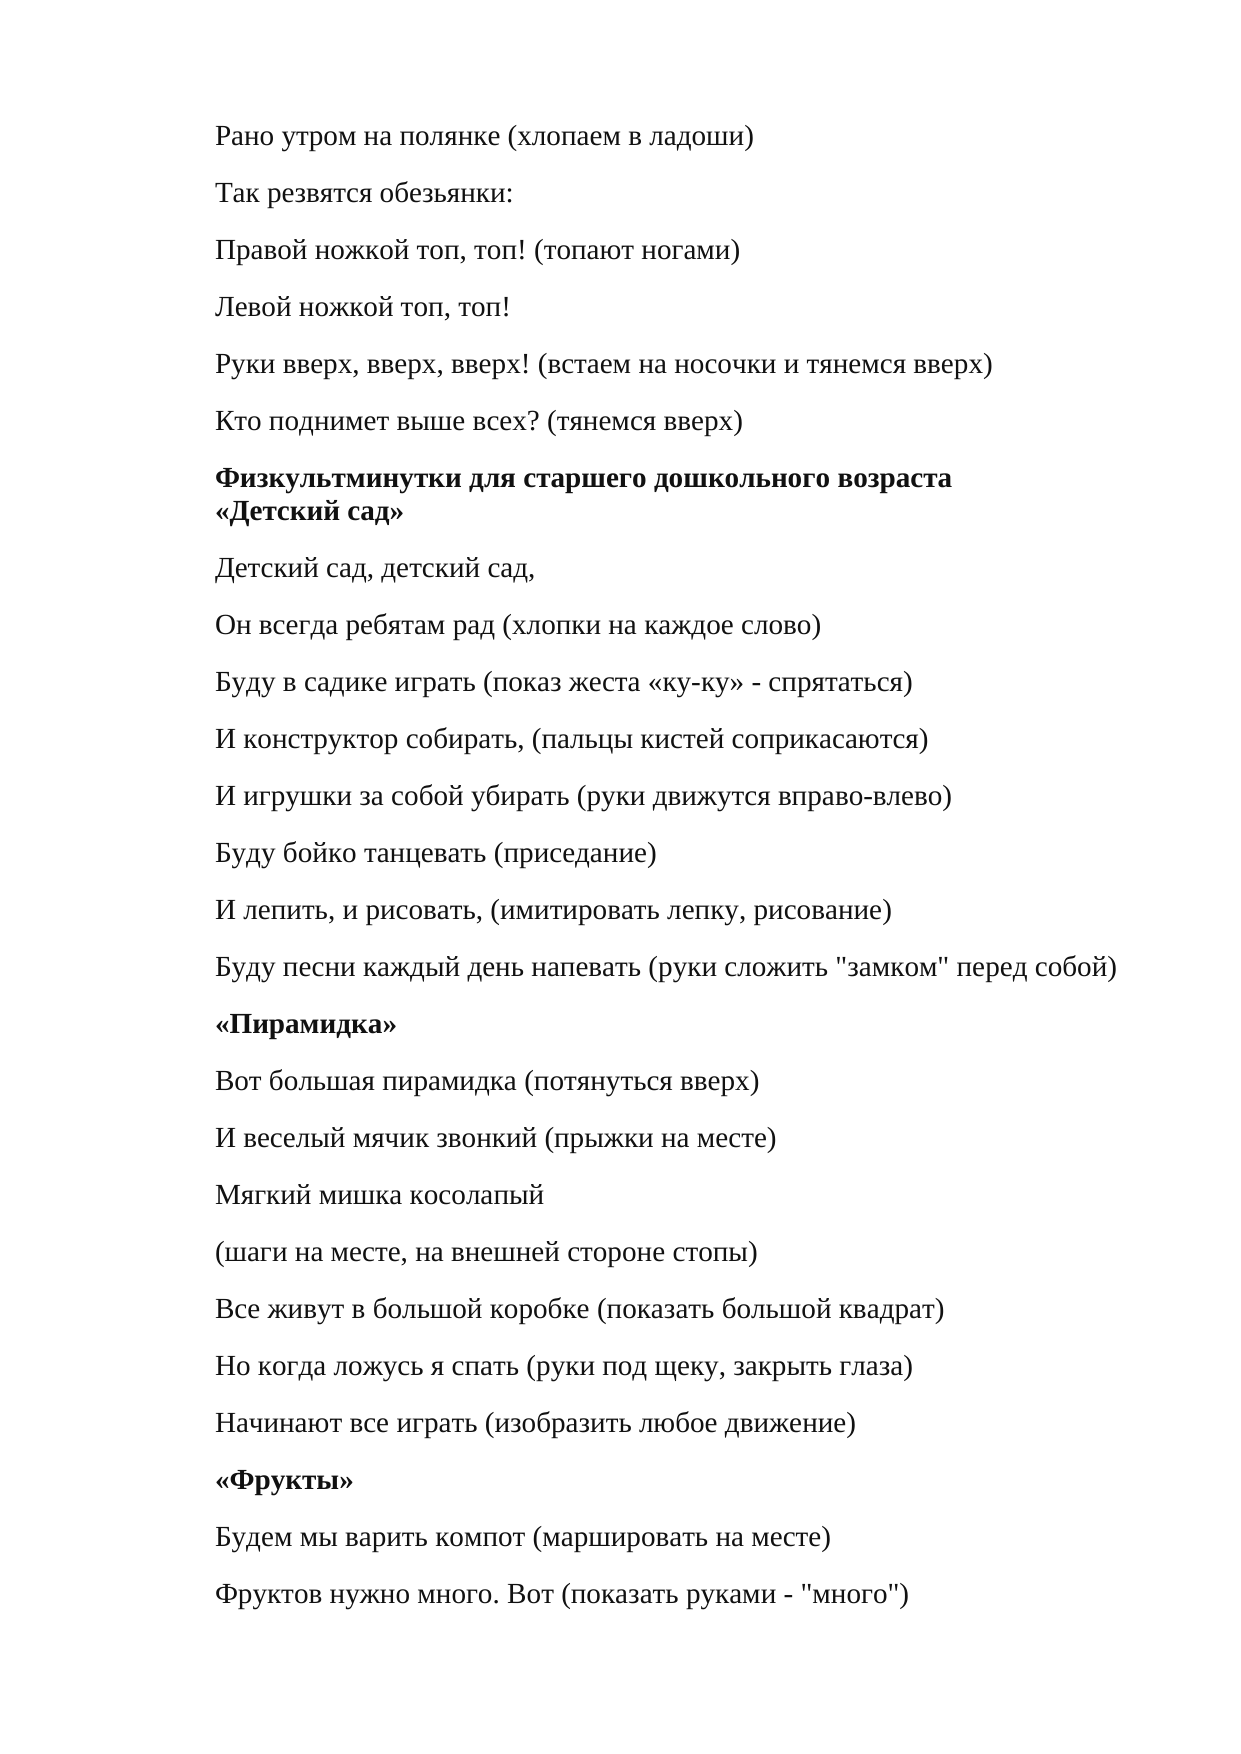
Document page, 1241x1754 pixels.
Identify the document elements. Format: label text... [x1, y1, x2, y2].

text Мягкий мишка косолапый [177, 1177, 1152, 1211]
text Он всегда ребятам рад (хлопки на каждое слово) [177, 607, 1152, 641]
text Правой ножкой топ, топ! (топают ногами) [177, 232, 1152, 266]
text Буду в садике играть (показ жеста «ку-ку» - спрятаться) [177, 664, 1152, 698]
text Рано утром на полянке (хлопаем в ладоши) [177, 118, 1152, 152]
text (шаги на месте, на внешней стороне стопы) [177, 1234, 1152, 1268]
text «Пирамидка» [177, 1006, 1152, 1040]
text «Детский сад» [177, 493, 1152, 527]
text Левой ножкой топ, топ! [177, 289, 1152, 323]
text И конструктор собирать, (пальцы кистей соприкасаются) [177, 721, 1152, 755]
text Буду бойко танцевать (приседание) [177, 835, 1152, 869]
text Но когда ложусь я спать (руки под щеку, закрыть глаза) [177, 1348, 1152, 1382]
text Кто поднимет выше всех? (тянемся вверх) [177, 403, 1152, 437]
text И веселый мячик звонкий (прыжки на месте) [177, 1120, 1152, 1154]
text Детский сад, детский сад, [177, 551, 1152, 584]
text И игрушки за собой убирать (руки движутся вправо-влево) [177, 778, 1152, 812]
text «Фрукты» [177, 1462, 1152, 1496]
text Фруктов нужно много. Вот (показать руками - "много") [177, 1576, 1152, 1610]
text И лепить, и рисовать, (имитировать лепку, рисование) [177, 892, 1152, 926]
text Все живут в большой коробке (показать большой квадрат) [177, 1291, 1152, 1325]
text Физкультминутки для старшего дошкольного возраста [177, 460, 1152, 493]
text Так резвятся обезьянки: [177, 175, 1152, 209]
text Начинают все играть (изобразить любое движение) [177, 1405, 1152, 1439]
text Буду песни каждый день напевать (руки сложить "замком" перед собой) [177, 949, 1152, 983]
text Вот большая пирамидка (потянуться вверх) [177, 1063, 1152, 1097]
text Будем мы варить компот (маршировать на месте) [177, 1519, 1152, 1553]
text Руки вверх, вверх, вверх! (встаем на носочки и тянемся вверх) [177, 346, 1152, 379]
